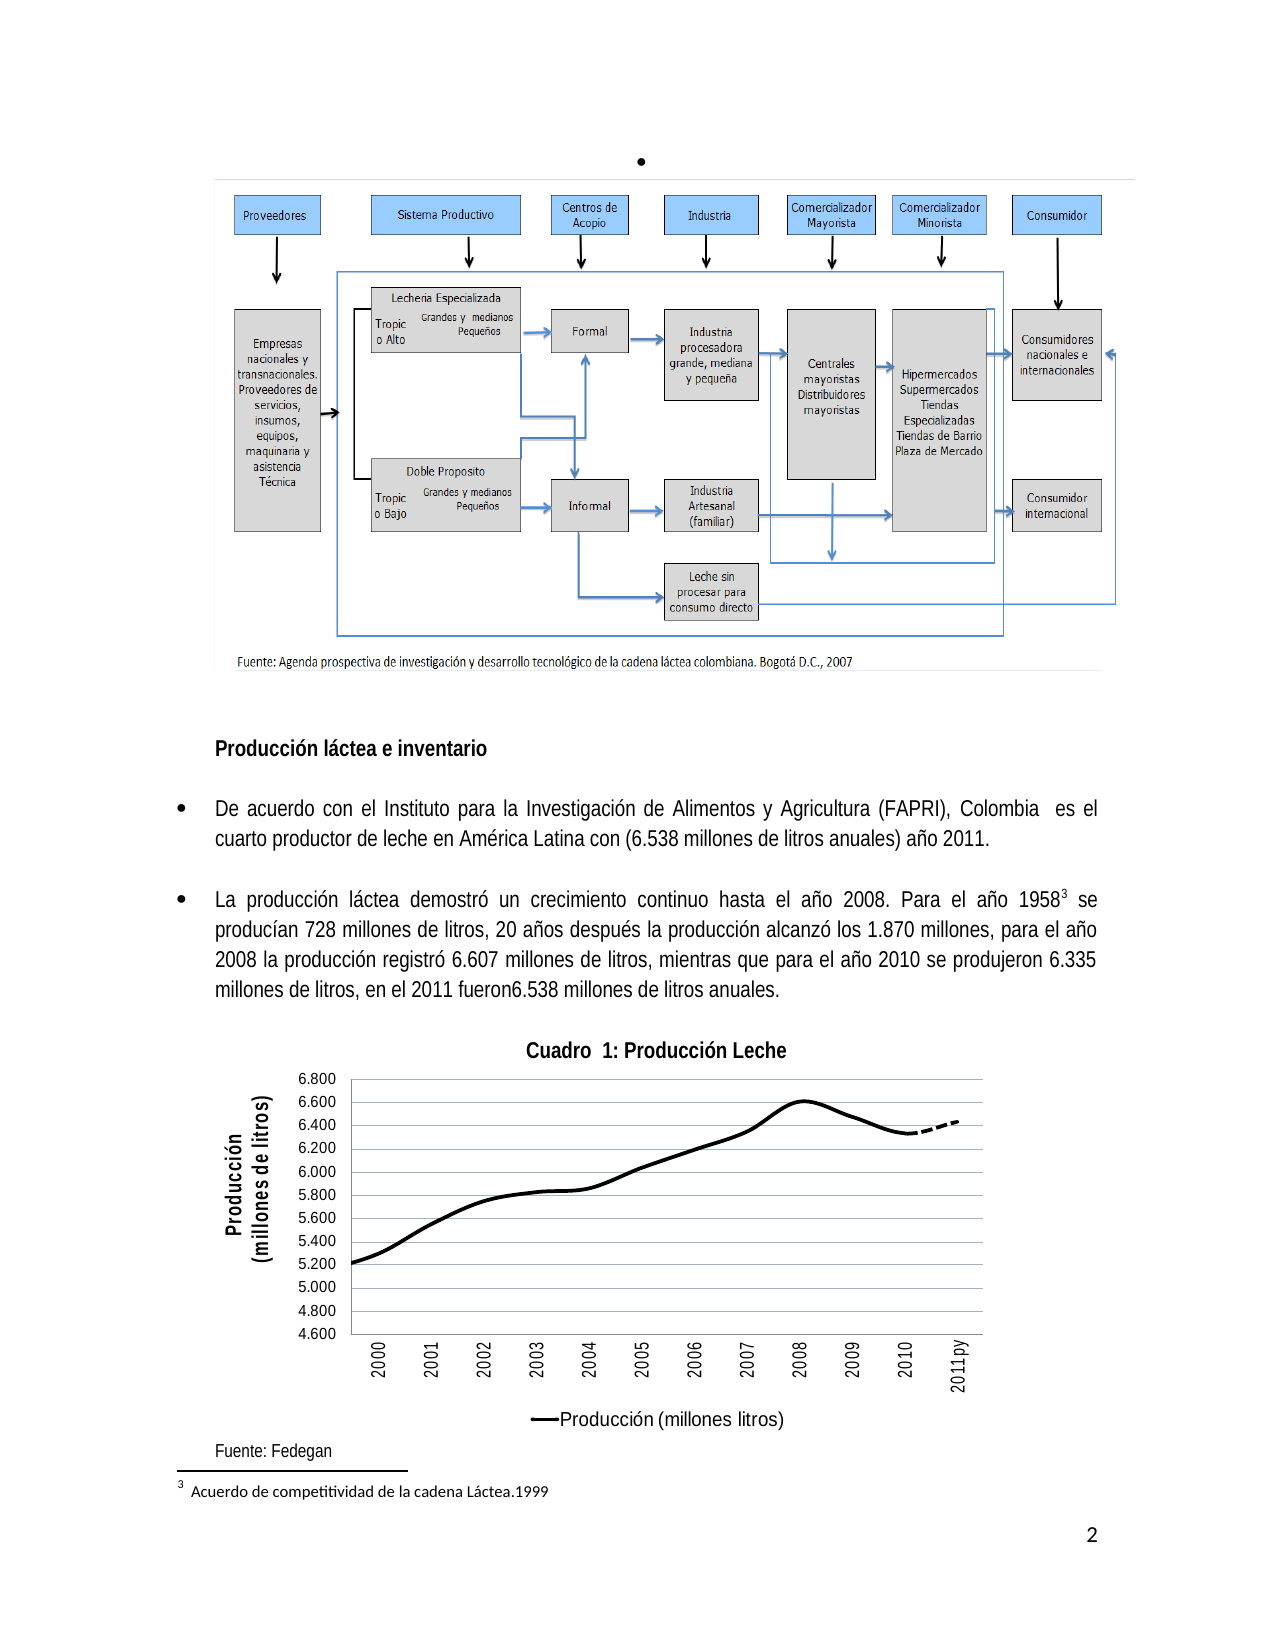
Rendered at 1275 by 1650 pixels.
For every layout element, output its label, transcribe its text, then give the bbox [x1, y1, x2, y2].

list Fuente: Fedegan [215, 1440, 1098, 1462]
list De acuerdo con el Instituto para la Investigación de Alimentos y Agricultura (FAPRI), Colombia es el cuarto productor de leche en América Latina con (6.538 millones de litros anuales) año 2011. [177, 795, 1098, 852]
list Producción láctea e inventario [215, 735, 1098, 761]
list La producción láctea demostró un crecimiento continuo hasta el año 2008. Para el año 1958 se producían 728 millones de litros, 20 años después la producción alcanzó los 1.870 millones, para el año 2008 la producción registró 6.607 millones de litros, mientras que para el año 2010 se produjeron 6.335 millones de litros, en el 2011 fueron6.538 millones de litros anuales. [177, 886, 1098, 1003]
list Cuadro 1: Producción Leche [215, 1037, 1098, 1063]
